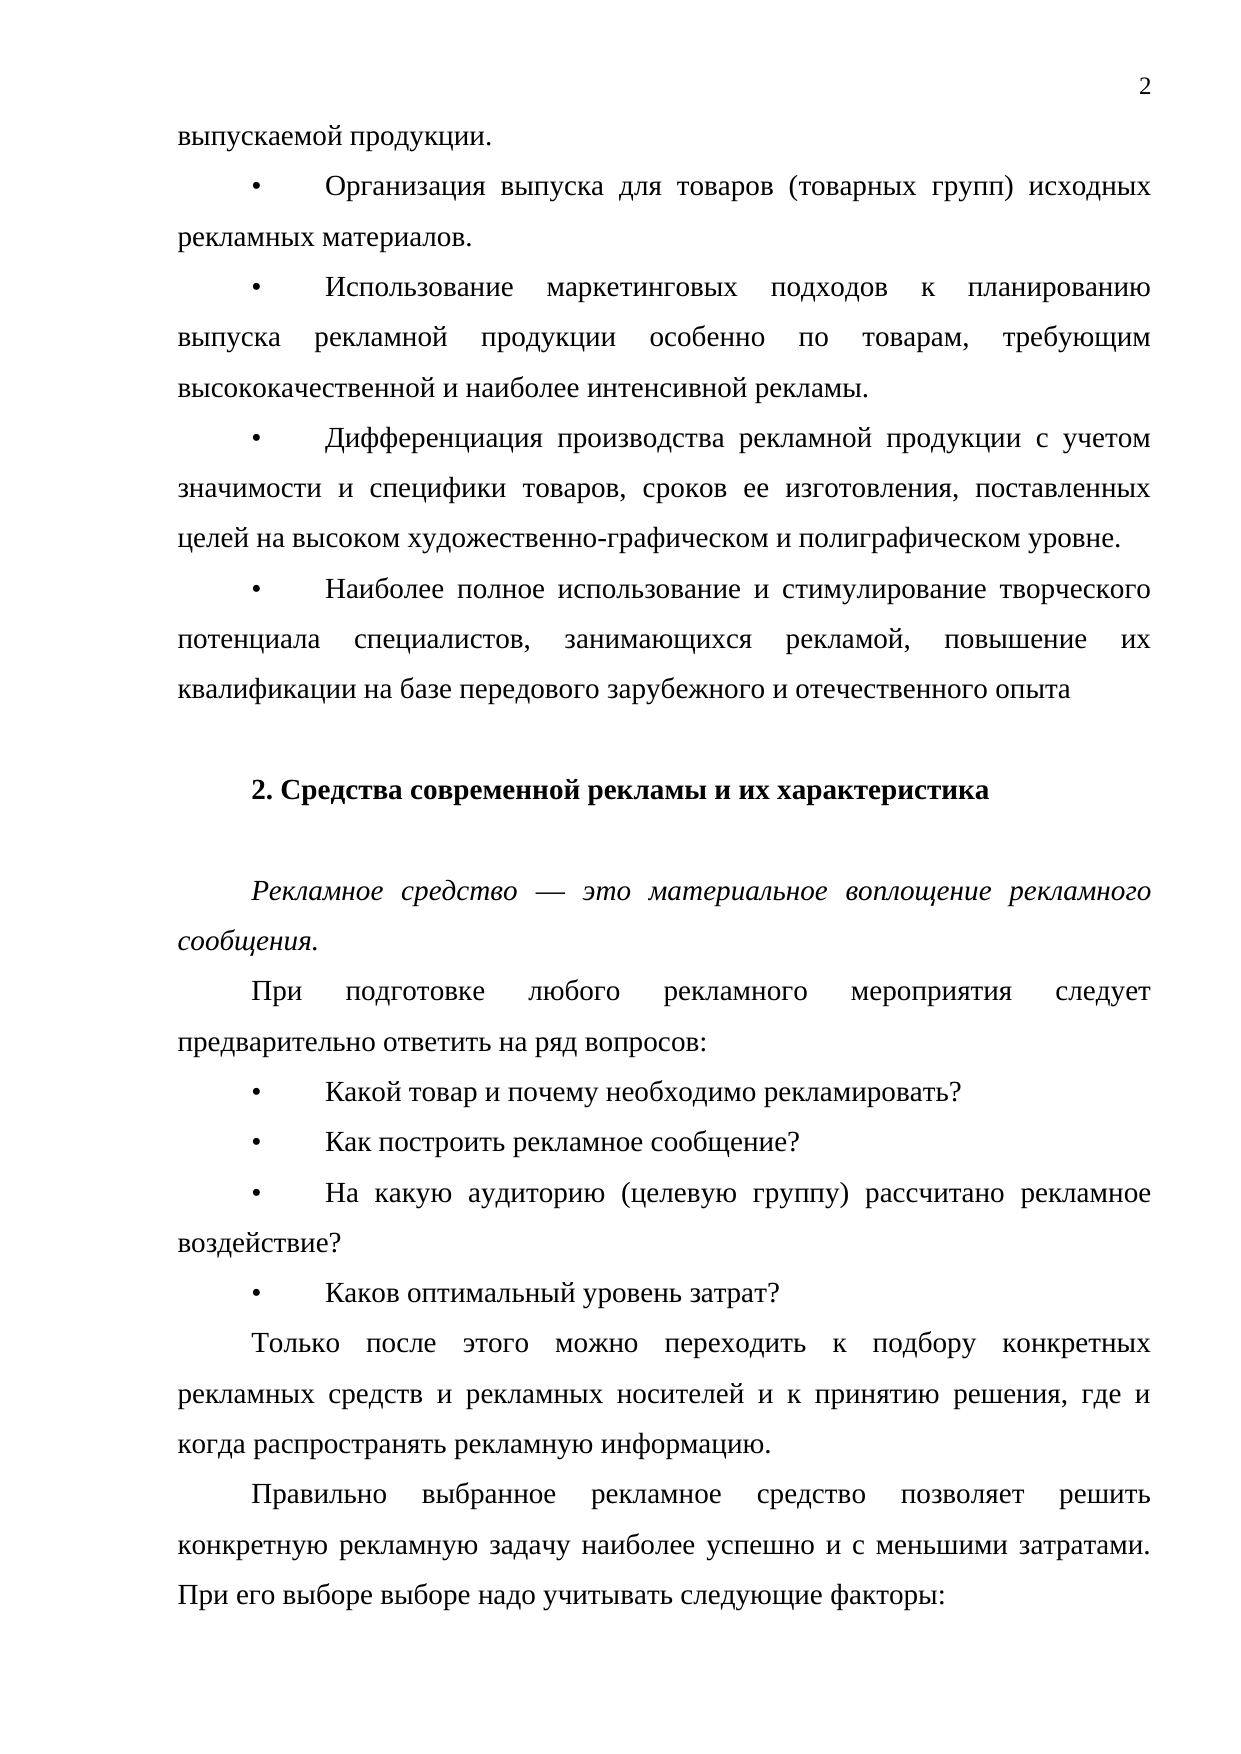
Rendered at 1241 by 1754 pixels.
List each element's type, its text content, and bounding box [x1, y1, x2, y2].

text Правильно выбранное рекламное средство позволяет решить конкретную рекламную задачу наиболее успешно и с меньшими затратами. При его выборе выборе надо учитывать следующие факторы: [177, 1477, 1152, 1611]
list Дифференциация производства рекламной продукции с учетом значимости и специфики товаров, сроков ее изготовления, поставленных целей на высоком художественно-графическом и полиграфическом уровне. [177, 420, 1152, 554]
text Только после этого можно переходить к подбору конкретных рекламных средств и рекламных носителей и к принятию решения, где и когда распространять рекламную информацию. [177, 1326, 1152, 1460]
list Как построить рекламное сообщение? [177, 1124, 1152, 1158]
text 2. Средства современной рекламы и их характеристика [177, 772, 1152, 806]
list Какой товар и почему необходимо рекламировать? [177, 1074, 1152, 1108]
text Рекламное средство — это материальное воплощение рекламного сообщения. [177, 873, 1152, 957]
list На какую аудиторию (целевую группу) рассчитано рекламное воздействие? [177, 1175, 1152, 1258]
list Организация выпуска для товаров (товарных групп) исходных рекламных материалов. [177, 168, 1152, 252]
list Каков оптимальный уровень затрат? [177, 1275, 1152, 1309]
text При подготовке любого рекламного мероприятия следует предварительно ответить на ряд вопросов: [177, 973, 1152, 1057]
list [177, 118, 1152, 152]
list Наиболее полное использование и стимулирование творческого потенциала специалистов, занимающихся рекламой, повышение их квалификации на базе передового зарубежного и отечественного опыта [177, 571, 1152, 705]
list Использование маркетинговых подходов к планированию выпуска рекламной продукции особенно по товарам, требующим высококачественной и наиболее интенсивной рекламы. [177, 269, 1152, 403]
